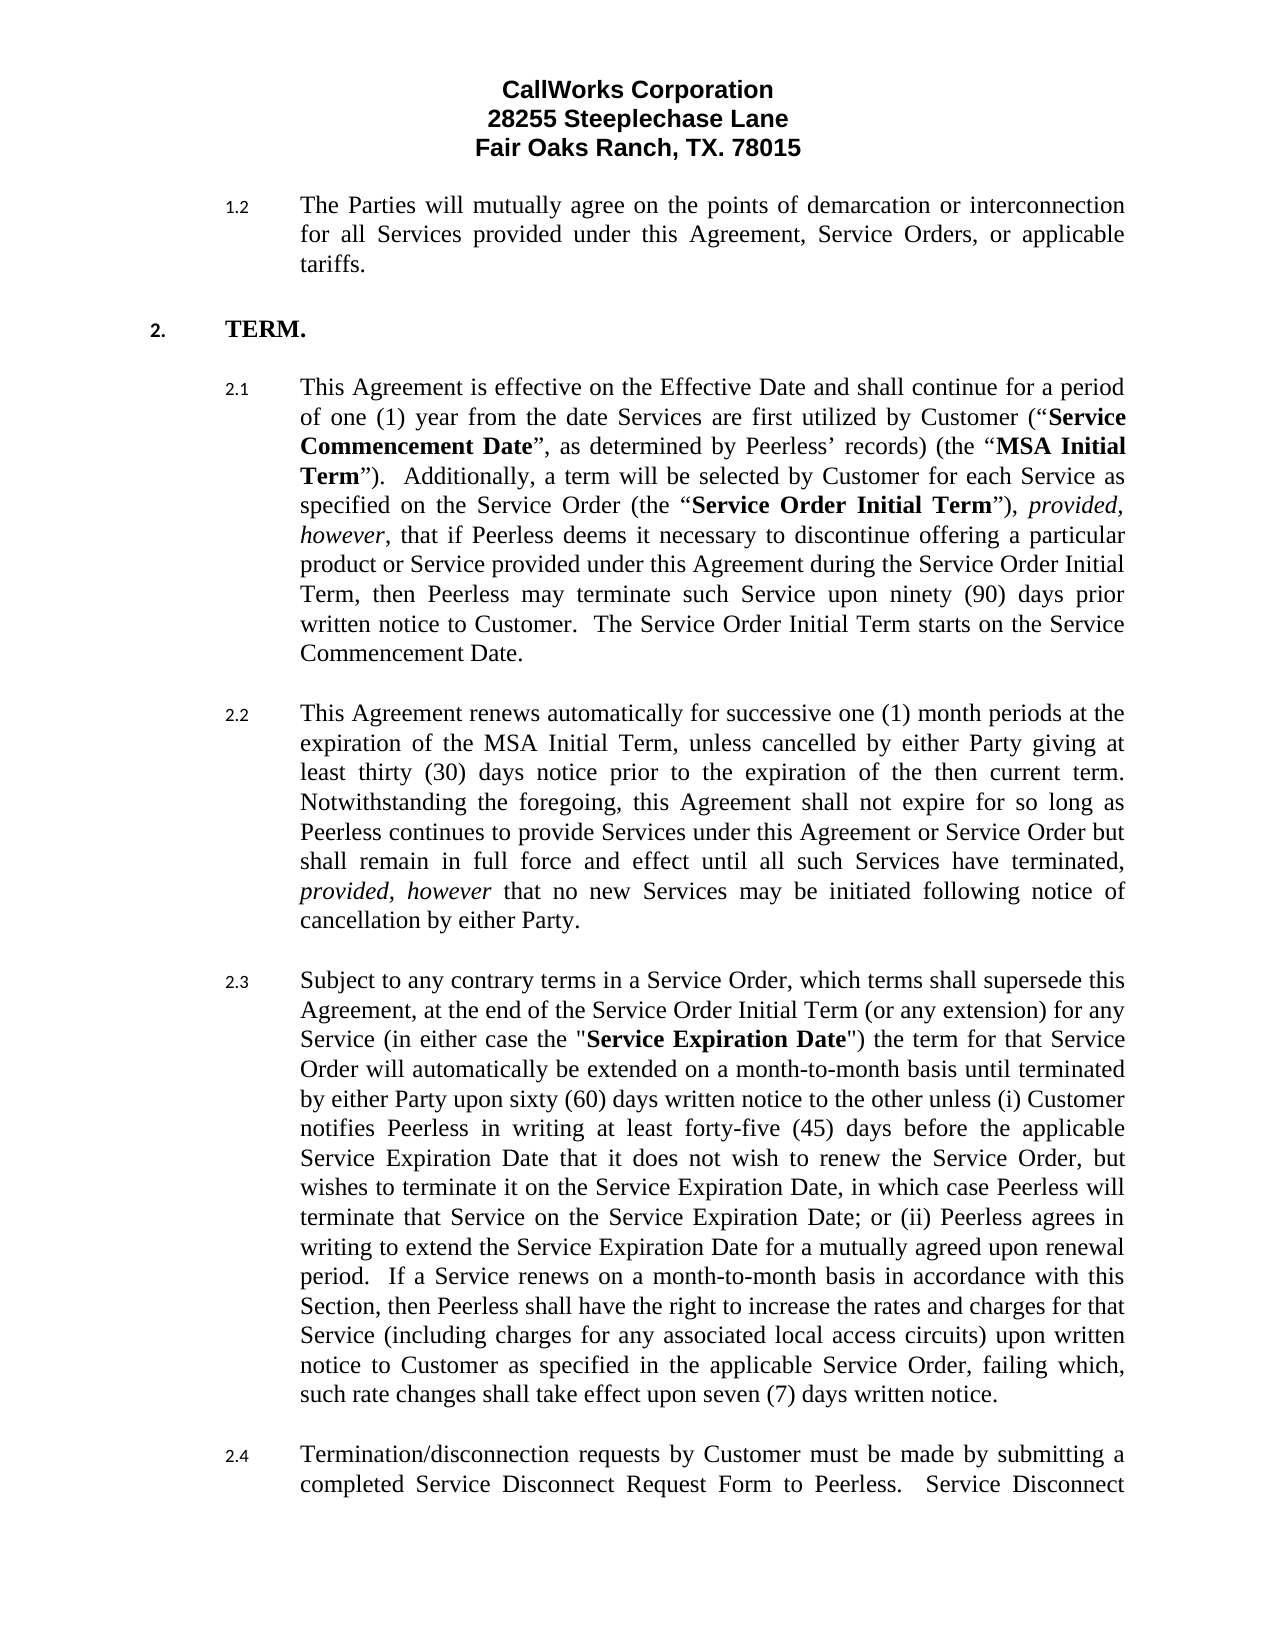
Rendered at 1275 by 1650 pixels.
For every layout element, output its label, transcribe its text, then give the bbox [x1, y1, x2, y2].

list Subject to any contrary terms in a Service Order, which terms shall supersede this Agreement, at the end of the Service Order Initial Term (or any extension) for any Service (in either case the "Service Expiration Date") the term for that Service Order will automatically be extended on a month-to-month basis until terminated by either Party upon sixty (60) days written notice to the other unless (i) Customer notifies Peerless in writing at least forty-five (45) days before the applicable Service Expiration Date that it does not wish to renew the Service Order, but wishes to terminate it on the Service Expiration Date, in which case Peerless will terminate that Service on the Service Expiration Date; or (ii) Peerless agrees in writing to extend the Service Expiration Date for a mutually agreed upon renewal period. If a Service renews on a month-to-month basis in accordance with this Section, then Peerless shall have the right to increase the rates and charges for that Service (including charges for any associated local access circuits) upon written notice to Customer as specified in the applicable Service Order, failing which, such rate changes shall take effect upon seven (7) days written notice. [225, 965, 1126, 1408]
list This Agreement is effective on the Effective Date and shall continue for a period of one (1) year from the date Services are first utilized by Customer (“Service Commencement Date”, as determined by Peerless’ records) (the “MSA Initial Term”). Additionally, a term will be selected by Customer for each Service as specified on the Service Order (the “Service Order Initial Term”), provided, however, that if Peerless deems it necessary to discontinue offering a particular product or Service provided under this Agreement during the Service Order Initial Term, then Peerless may terminate such Service upon ninety (90) days prior written notice to Customer. The Service Order Initial Term starts on the Service Commencement Date. [225, 372, 1126, 667]
list TERM. [150, 314, 1126, 343]
list This Agreement renews automatically for successive one (1) month periods at the expiration of the MSA Initial Term, unless cancelled by either Party giving at least thirty (30) days notice prior to the expiration of the then current term. Notwithstanding the foregoing, this Agreement shall not expire for so long as Peerless continues to provide Services under this Agreement or Service Order but shall remain in full force and effect until all such Services have terminated, provided, however that no new Services may be initiated following notice of cancellation by either Party. [225, 698, 1126, 934]
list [225, 1439, 1126, 1498]
list The Parties will mutually agree on the points of demarcation or interconnection for all Services provided under this Agreement, Service Orders, or applicable tariffs. [225, 190, 1126, 278]
